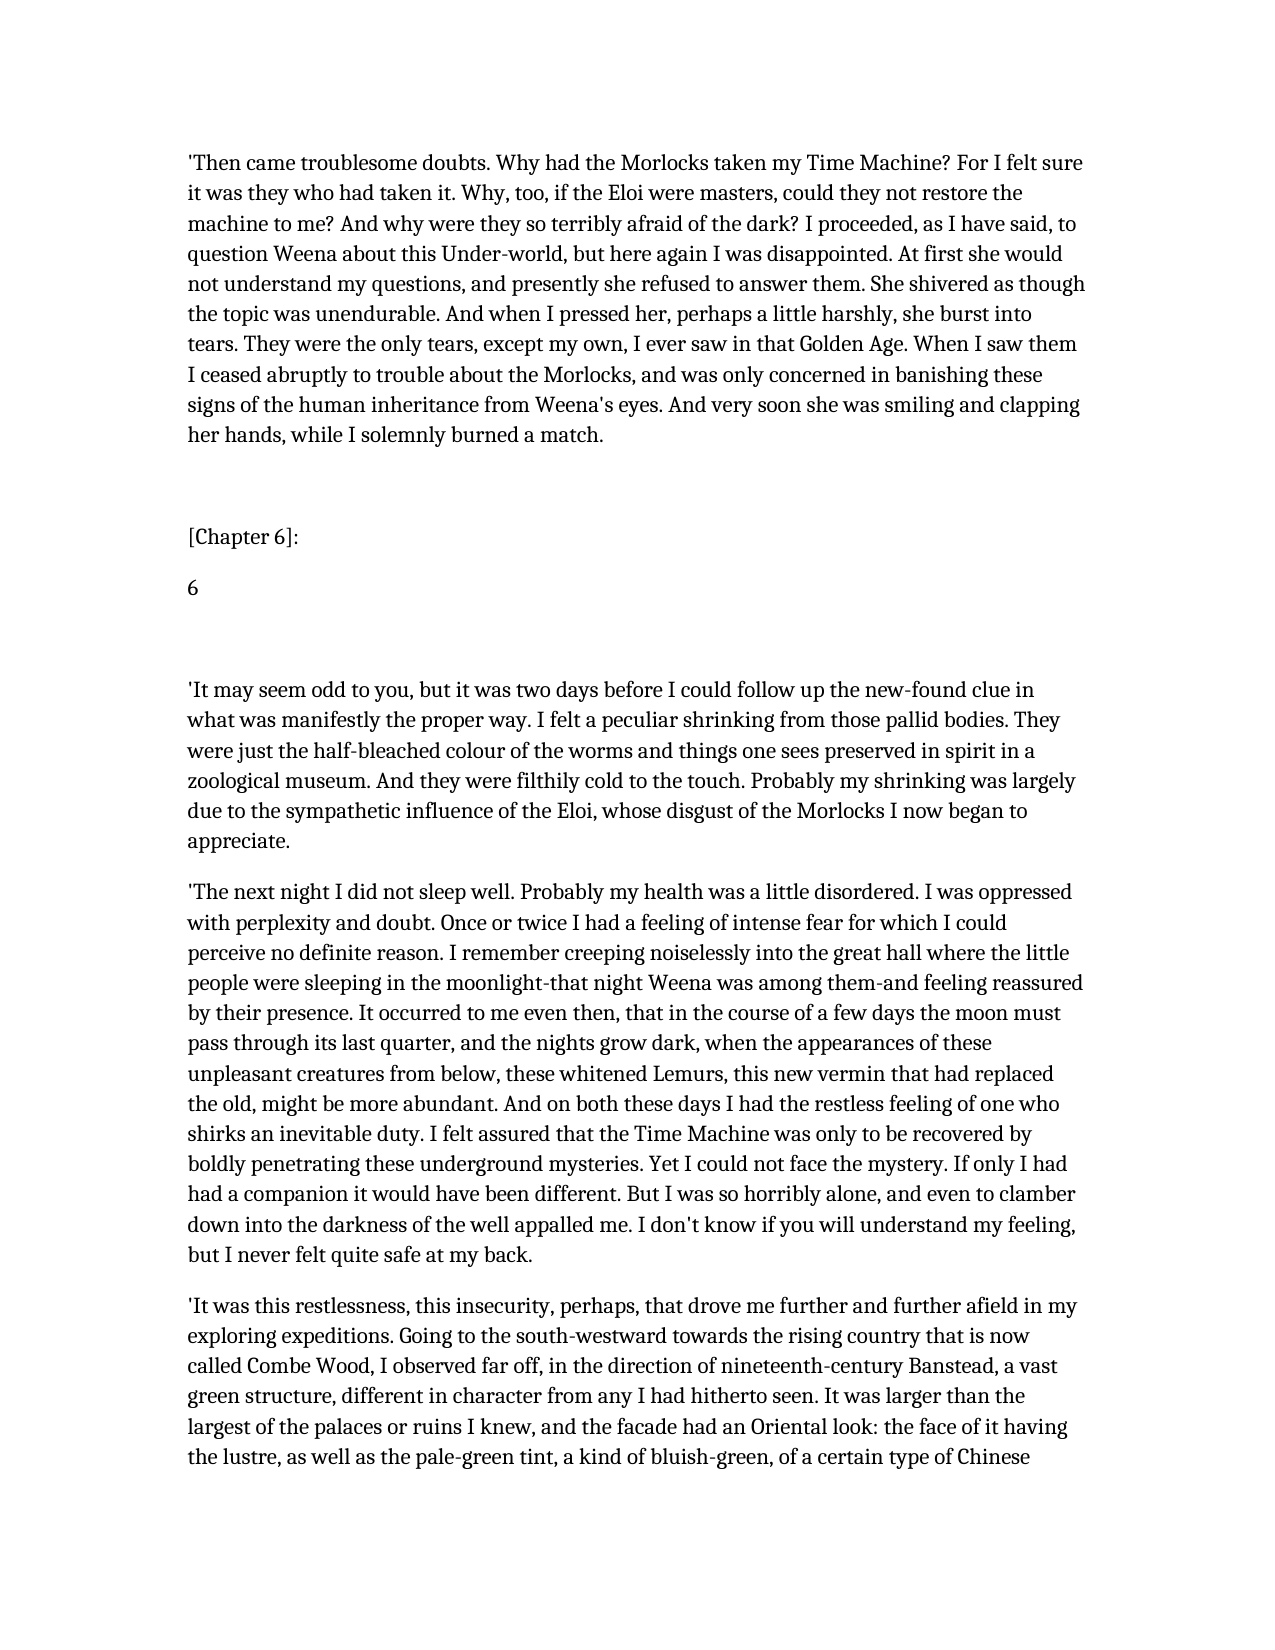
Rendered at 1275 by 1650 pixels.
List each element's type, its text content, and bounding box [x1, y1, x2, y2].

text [187, 1293, 1087, 1470]
text 'Then came troublesome doubts. Why had the Morlocks taken my Time Machine? For I felt sure it was they who had taken it. Why, too, if the Eloi were masters, could they not restore the machine to me? And why were they so terribly afraid of the dark? I proceeded, as I have said, to question Weena about this Under-world, but here again I was disappointed. At first she would not understand my questions, and presently she refused to answer them. She shivered as though the topic was unendurable. And when I pressed her, perhaps a little harshly, she burst into tears. They were the only tears, except my own, I ever saw in that Golden Age. When I saw them I ceased abruptly to trouble about the Morlocks, and was only concerned in banishing these signs of the human inheritance from Weena's eyes. And very soon she was smiling and clapping her hands, while I solemnly burned a match. [187, 150, 1087, 448]
text [Chapter 6]: [187, 524, 1087, 550]
text 6 [187, 575, 1087, 601]
text 'It may seem odd to you, but it was two days before I could follow up the new-found clue in what was manifestly the proper way. I felt a peculiar shrinking from those pallid bodies. They were just the half-bleached colour of the worms and things one sees preserved in spirit in a zoological museum. And they were filthily cold to the touch. Probably my shrinking was largely due to the sympathetic influence of the Eloi, whose disgust of the Morlocks I now began to appreciate. [187, 677, 1087, 854]
text 'The next night I did not sleep well. Probably my health was a little disordered. I was oppressed with perplexity and doubt. Once or twice I had a feeling of intense fear for which I could perceive no definite reason. I remember creeping noiselessly into the great hall where the little people were sleeping in the moonlight-that night Weena was among them-and feeling reassured by their presence. It occurred to me even then, that in the course of a few days the moon must pass through its last quarter, and the nights grow dark, when the appearances of these unpleasant creatures from below, these whitened Lemurs, this new vermin that had replaced the old, might be more abundant. And on both these days I had the restless feeling of one who shirks an inevitable duty. I felt assured that the Time Machine was only to be recovered by boldly penetrating these underground mysteries. Yet I could not face the mystery. If only I had had a companion it would have been different. But I was so horribly alone, and even to clamber down into the darkness of the well appalled me. I don't know if you will understand my feeling, but I never felt quite safe at my back. [187, 879, 1087, 1268]
